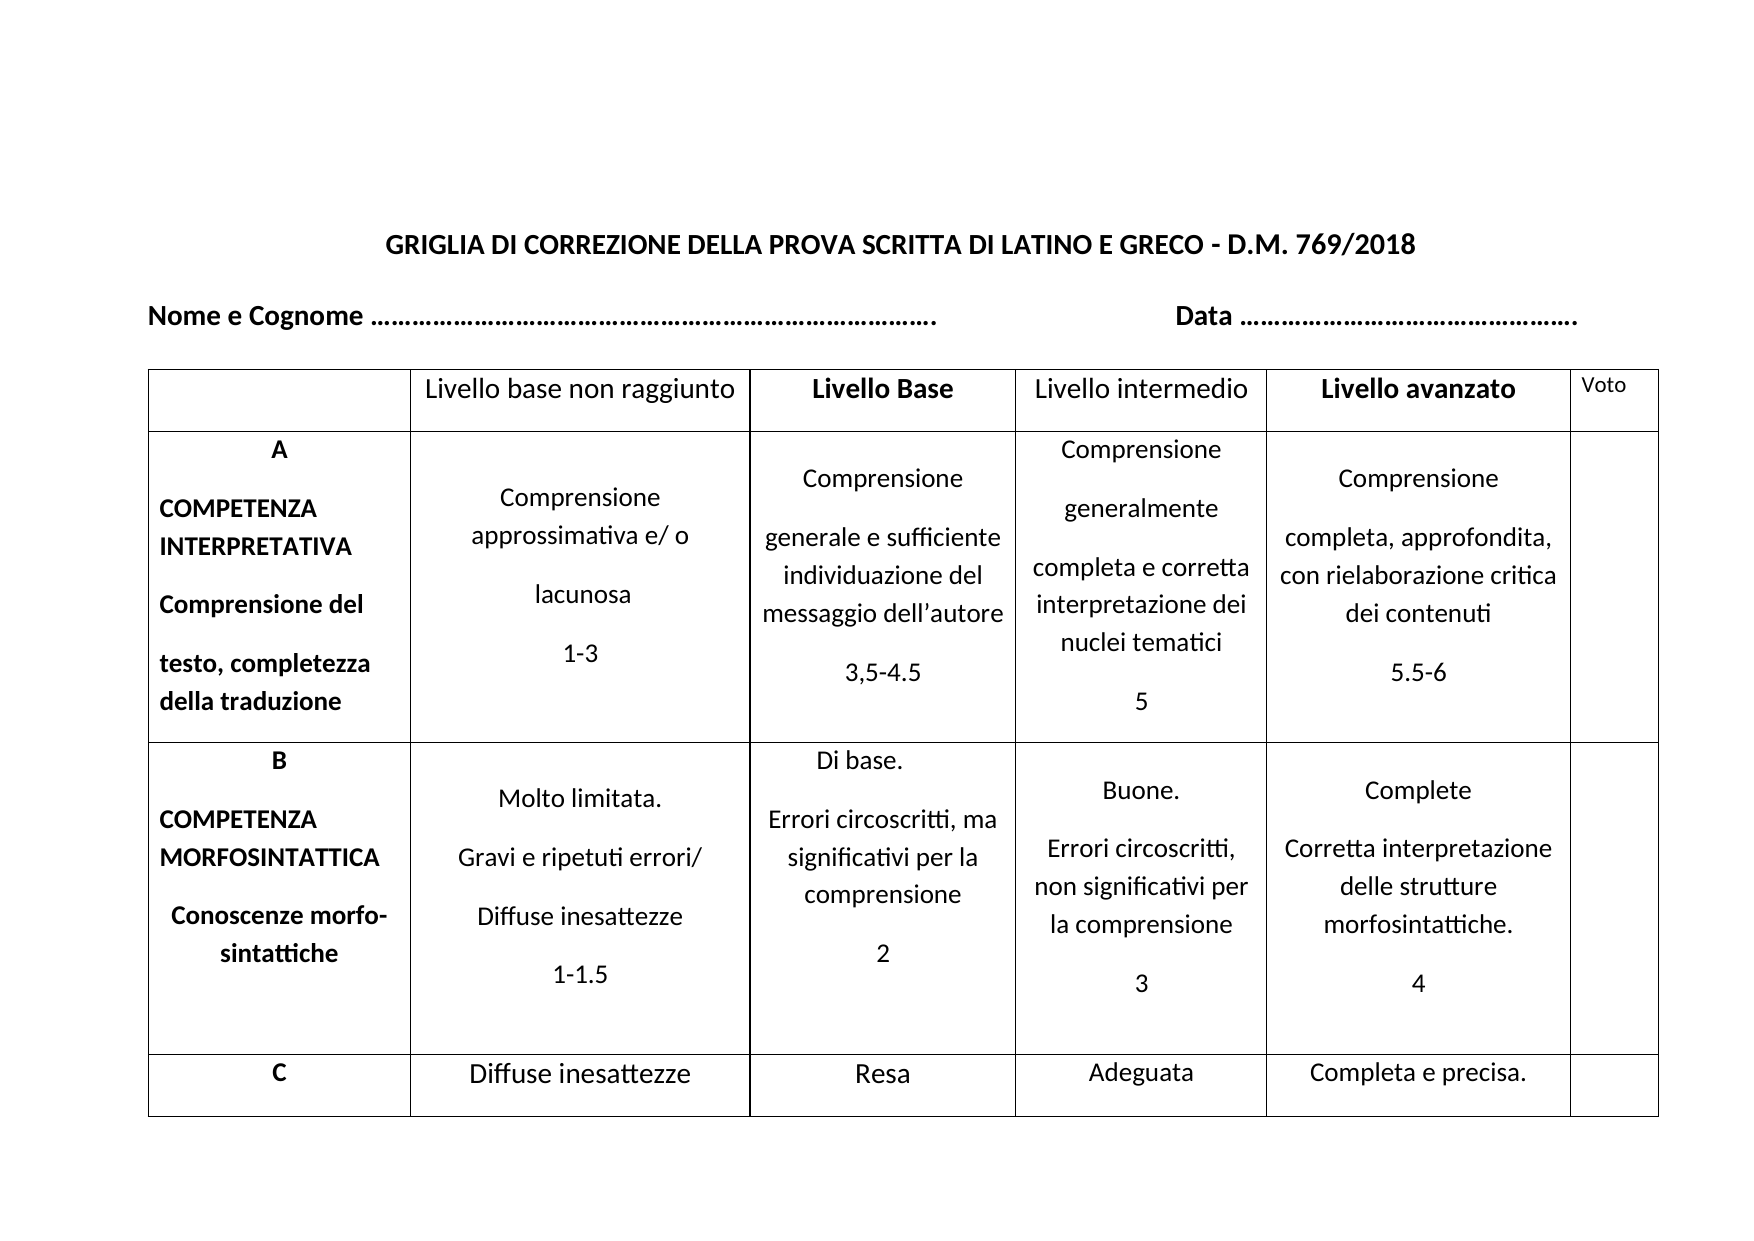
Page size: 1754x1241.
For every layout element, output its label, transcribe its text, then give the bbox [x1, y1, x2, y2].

table_cell Di base. Errori circoscritti, ma significativi per la comprensione 2 [751, 743, 1015, 1054]
table_cell Adeguata 2.5 [1016, 1055, 1266, 1116]
table_header Livello intermedio [1016, 370, 1266, 431]
table_cell Complete Corretta interpretazione delle strutture morfosintattiche. 4 [1267, 743, 1570, 1054]
table_cell Molto limitata. Gravi e ripetuti errori/ Diffuse inesattezze 1-1.5 [411, 743, 749, 1054]
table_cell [1267, 1055, 1570, 1116]
table_cell Comprensione completa, approfondita, con rielaborazione critica dei contenuti 5.5-6 [1267, 432, 1570, 742]
table_cell Comprensione approssimativa e/ o lacunosa 1-3 [411, 432, 749, 742]
table_cell Comprensione generalmente completa e corretta interpretazione dei nuclei tematici 5 [1016, 432, 1266, 742]
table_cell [751, 1055, 1015, 1116]
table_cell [149, 1055, 410, 1116]
table_cell B COMPETENZA MORFOSINTATTICA Conoscenze morfo-sintattiche [149, 743, 410, 1054]
table_header Livello avanzato [1267, 370, 1570, 431]
table_cell A COMPETENZA INTERPRETATIVA Comprensione del testo, completezza della traduzione [149, 432, 410, 742]
table_cell [1571, 1055, 1658, 1116]
table_header Livello base non raggiunto [411, 370, 749, 431]
table_cell [1571, 743, 1658, 1054]
text GRIGLIA DI CORREZIONE DELLA PROVA SCRITTA DI LATINO E GRECO - D.M. 769/2018 [148, 225, 1654, 262]
table_cell Comprensione generale e sufficiente individuazione del messaggio dell’autore 3,5-4.5 [751, 432, 1015, 742]
table_header [149, 370, 410, 431]
table_cell Buone. Errori circoscritti, non significativi per la comprensione 3 [1016, 743, 1266, 1054]
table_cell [411, 1055, 749, 1116]
table_cell [1571, 432, 1658, 742]
text Nome e Cognome ………………………………………………………………………. Data …………………………………………. [148, 297, 1654, 333]
table_header Livello Base [751, 370, 1015, 431]
table_header Voto [1571, 370, 1658, 431]
